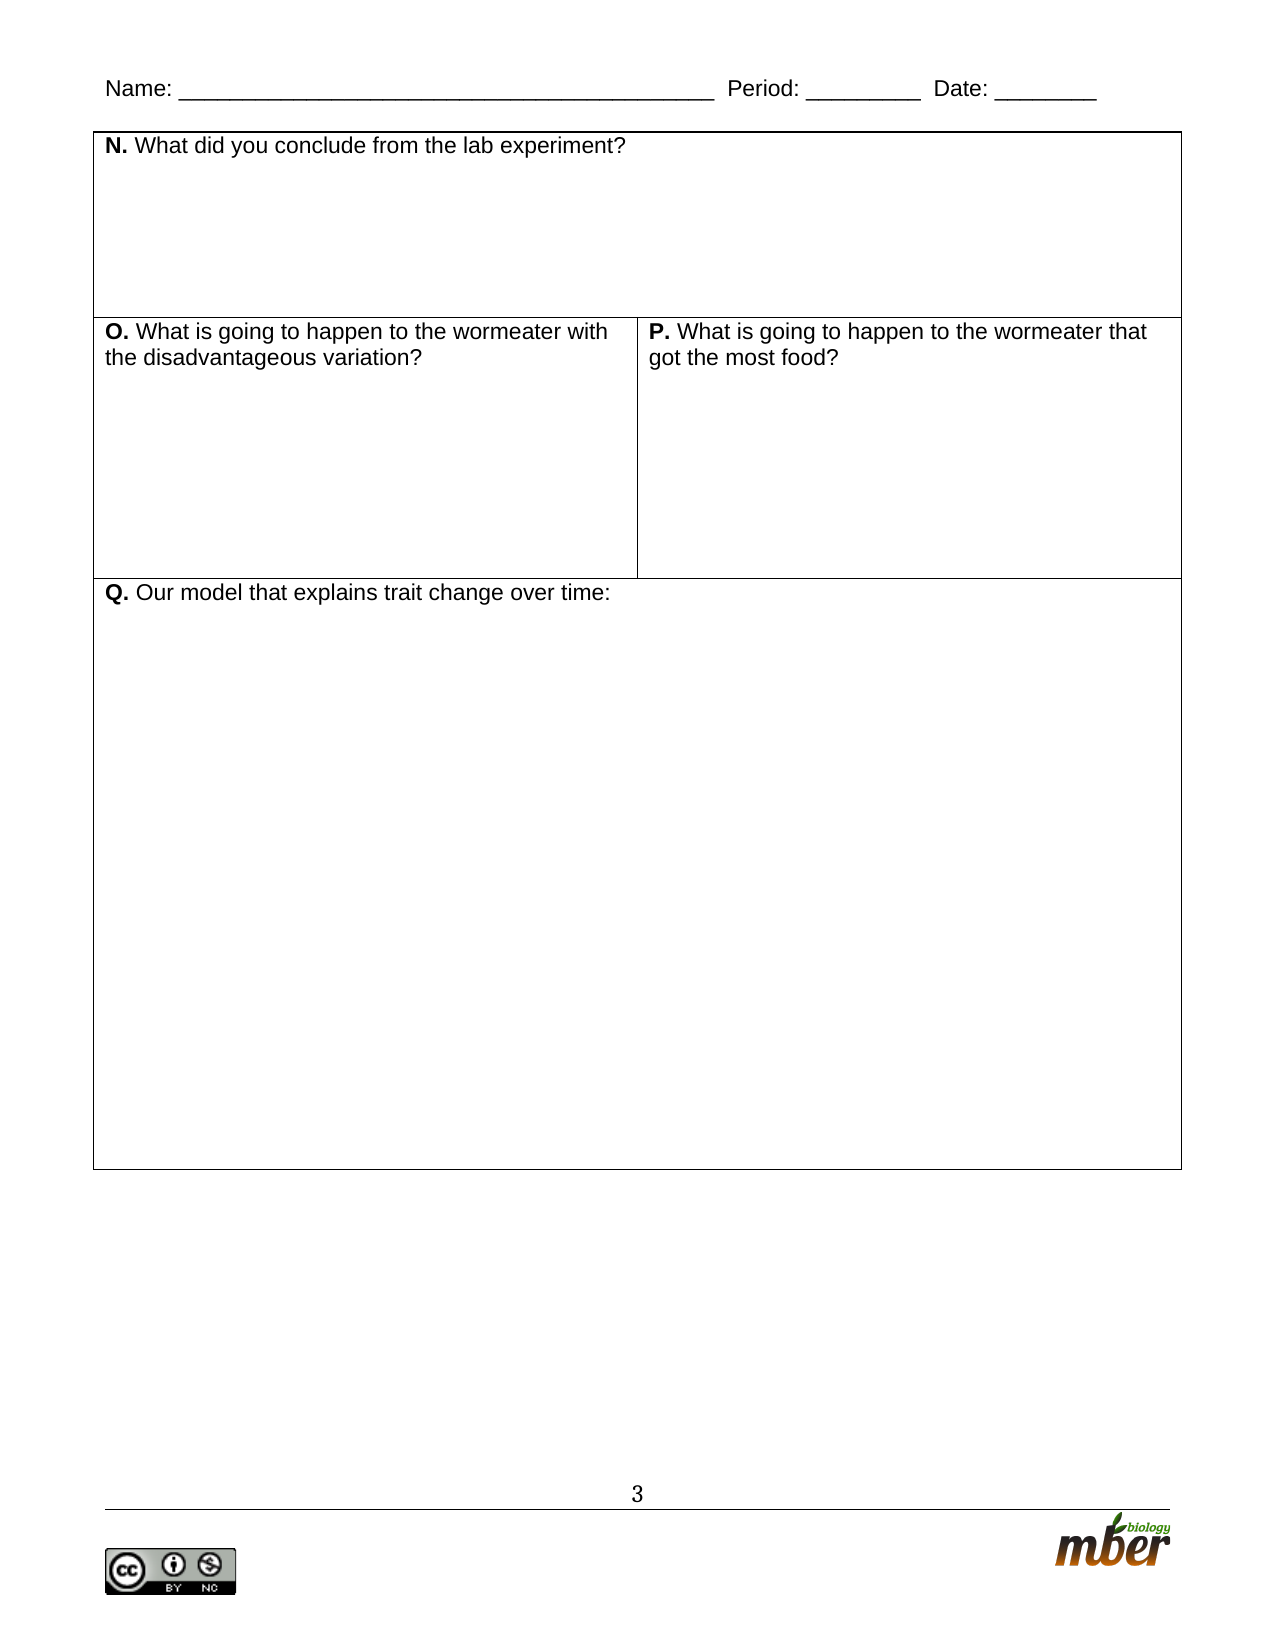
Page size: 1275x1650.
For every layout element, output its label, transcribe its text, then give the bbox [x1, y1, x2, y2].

picture [105, 1548, 237, 1595]
picture [1055, 1512, 1171, 1566]
table_cell Q. Our model that explains trait change over time: [94, 579, 1181, 1169]
table_cell P. What is going to happen to the wormeater that got the most food? [638, 318, 1181, 578]
table_header N. What did you conclude from the lab experiment? [94, 133, 1181, 317]
table_cell O. What is going to happen to the wormeater with the disadvantageous variation? [94, 318, 637, 578]
